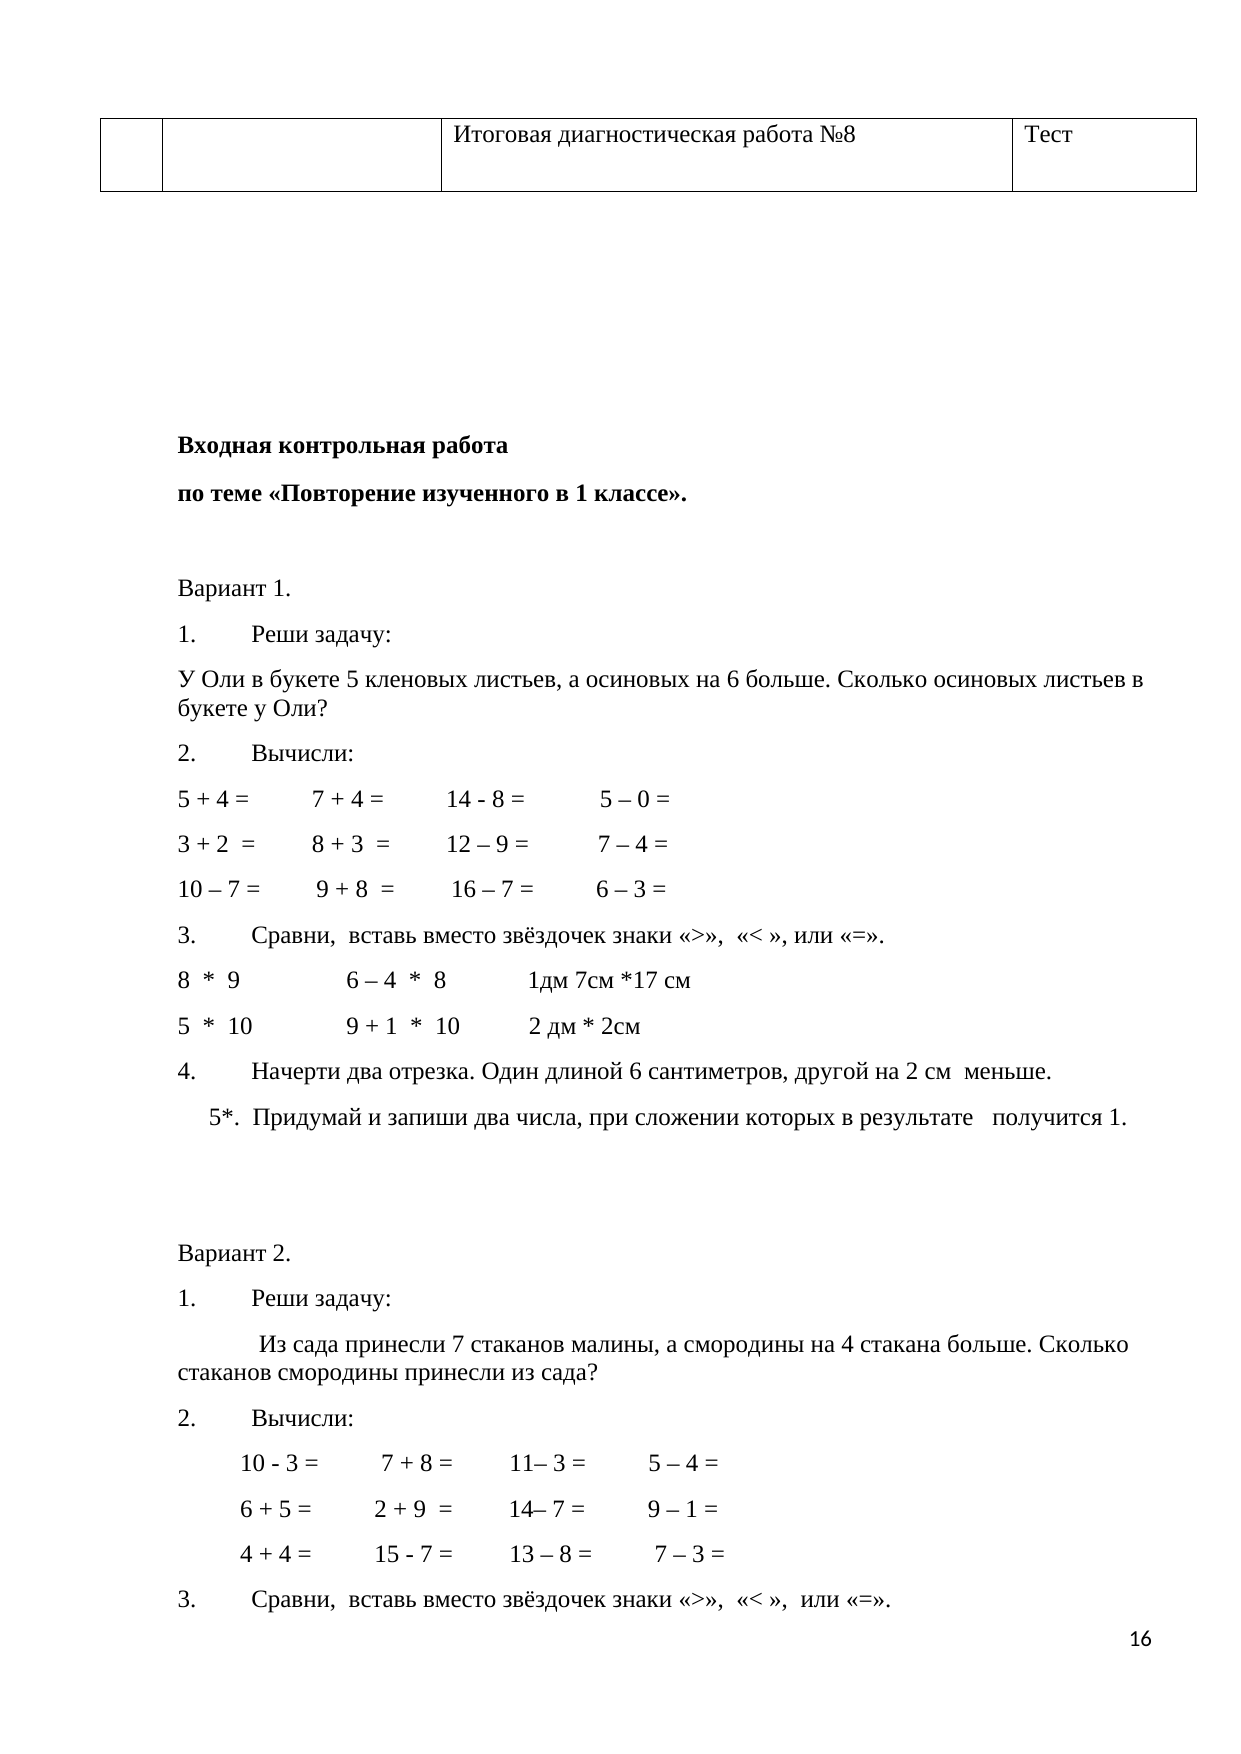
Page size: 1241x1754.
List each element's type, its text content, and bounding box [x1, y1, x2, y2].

text 3. Сравни, вставь вместо звёздочек знаки «>», «< », или «=». [177, 1584, 1152, 1613]
text Из сада принесли 7 стаканов малины, а смородины на 4 стакана больше. Сколько стаканов смородины принесли из сада? [177, 1329, 1152, 1386]
text 10 – 7 = 9 + 8 = 16 – 7 = 6 – 3 = [177, 874, 1152, 903]
text 2. Вычисли: [177, 738, 1152, 767]
text Входная контрольная работа [177, 430, 1152, 459]
text Вариант 1. [177, 573, 1152, 602]
text 5 + 4 = 7 + 4 = 14 - 8 = 5 – 0 = [177, 784, 1152, 812]
text 1. Реши задачу: [177, 619, 1152, 647]
text 4 + 4 = 15 - 7 = 13 – 8 = 7 – 3 = [177, 1539, 1152, 1568]
text по теме «Повторение изученного в 1 классе». [177, 478, 1152, 507]
text 10 - 3 = 7 + 8 = 11– 3 = 5 – 4 = [177, 1448, 1152, 1477]
text 5 * 10 9 + 1 * 10 2 дм * 2см [177, 1011, 1152, 1039]
text У Оли в букете 5 кленовых листьев, а осиновых на 6 больше. Сколько осиновых листьев в букете у Оли? [177, 664, 1152, 722]
table_cell Тест [1013, 119, 1196, 191]
text 8 * 9 6 – 4 * 8 1дм 7см *17 см [177, 965, 1152, 994]
text 1. Реши задачу: [177, 1283, 1152, 1312]
table_cell Итоговая диагностическая работа №8 [442, 119, 1012, 191]
text Вариант 2. [177, 1238, 1152, 1267]
text 4. Начерти два отрезка. Один длиной 6 сантиметров, другой на 2 см меньше. [177, 1056, 1152, 1085]
text 6 + 5 = 2 + 9 = 14– 7 = 9 – 1 = [177, 1494, 1152, 1522]
text 5*. Придумай и запиши два числа, при сложении которых в результате получится 1. [177, 1102, 1152, 1130]
text 3. Сравни, вставь вместо звёздочек знаки «>», «< », или «=». [177, 920, 1152, 949]
text 2. Вычисли: [177, 1403, 1152, 1432]
text 3 + 2 = 8 + 3 = 12 – 9 = 7 – 4 = [177, 829, 1152, 858]
